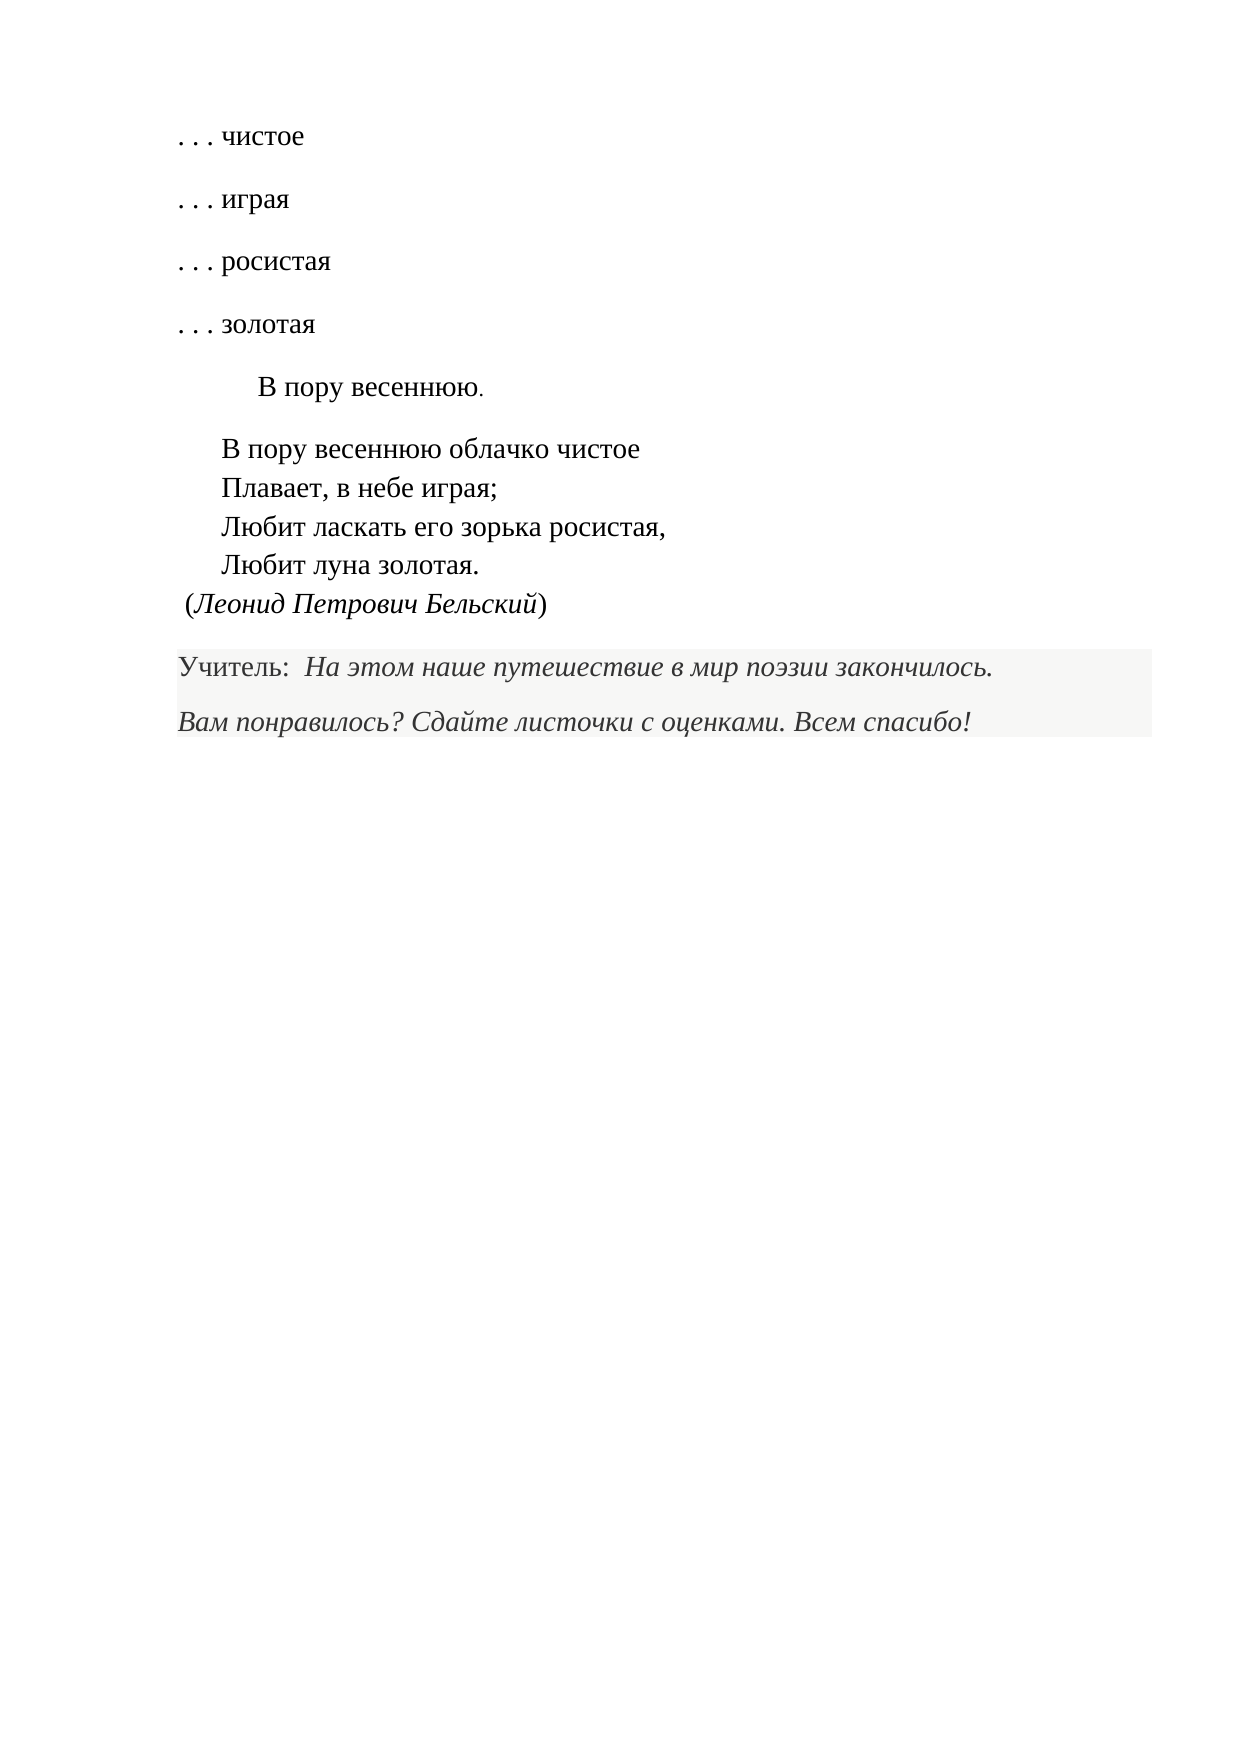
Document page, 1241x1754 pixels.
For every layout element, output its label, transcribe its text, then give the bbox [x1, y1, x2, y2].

text (Леонид Петрович Бельский) [177, 586, 1152, 619]
text Любит ласкать его зорька росистая, [177, 509, 1152, 542]
subtitle Вам понравилось? Сдайте листочки с оценками. Всем спасибо! [177, 704, 1152, 737]
text . . . чистое [177, 118, 1152, 152]
text Плавает, в небе играя; [177, 470, 1152, 504]
text Любит луна золотая. [177, 547, 1152, 581]
text . . . играя [177, 181, 1152, 214]
text В пору весеннюю облачко чистое [177, 432, 1152, 465]
subtitle Учитель: На этом наше путешествие в мир поэзии закончилось. [177, 649, 1152, 683]
text В пору весеннюю. [177, 369, 1152, 402]
text . . . росистая [177, 243, 1152, 277]
text . . . золотая [177, 306, 1152, 340]
